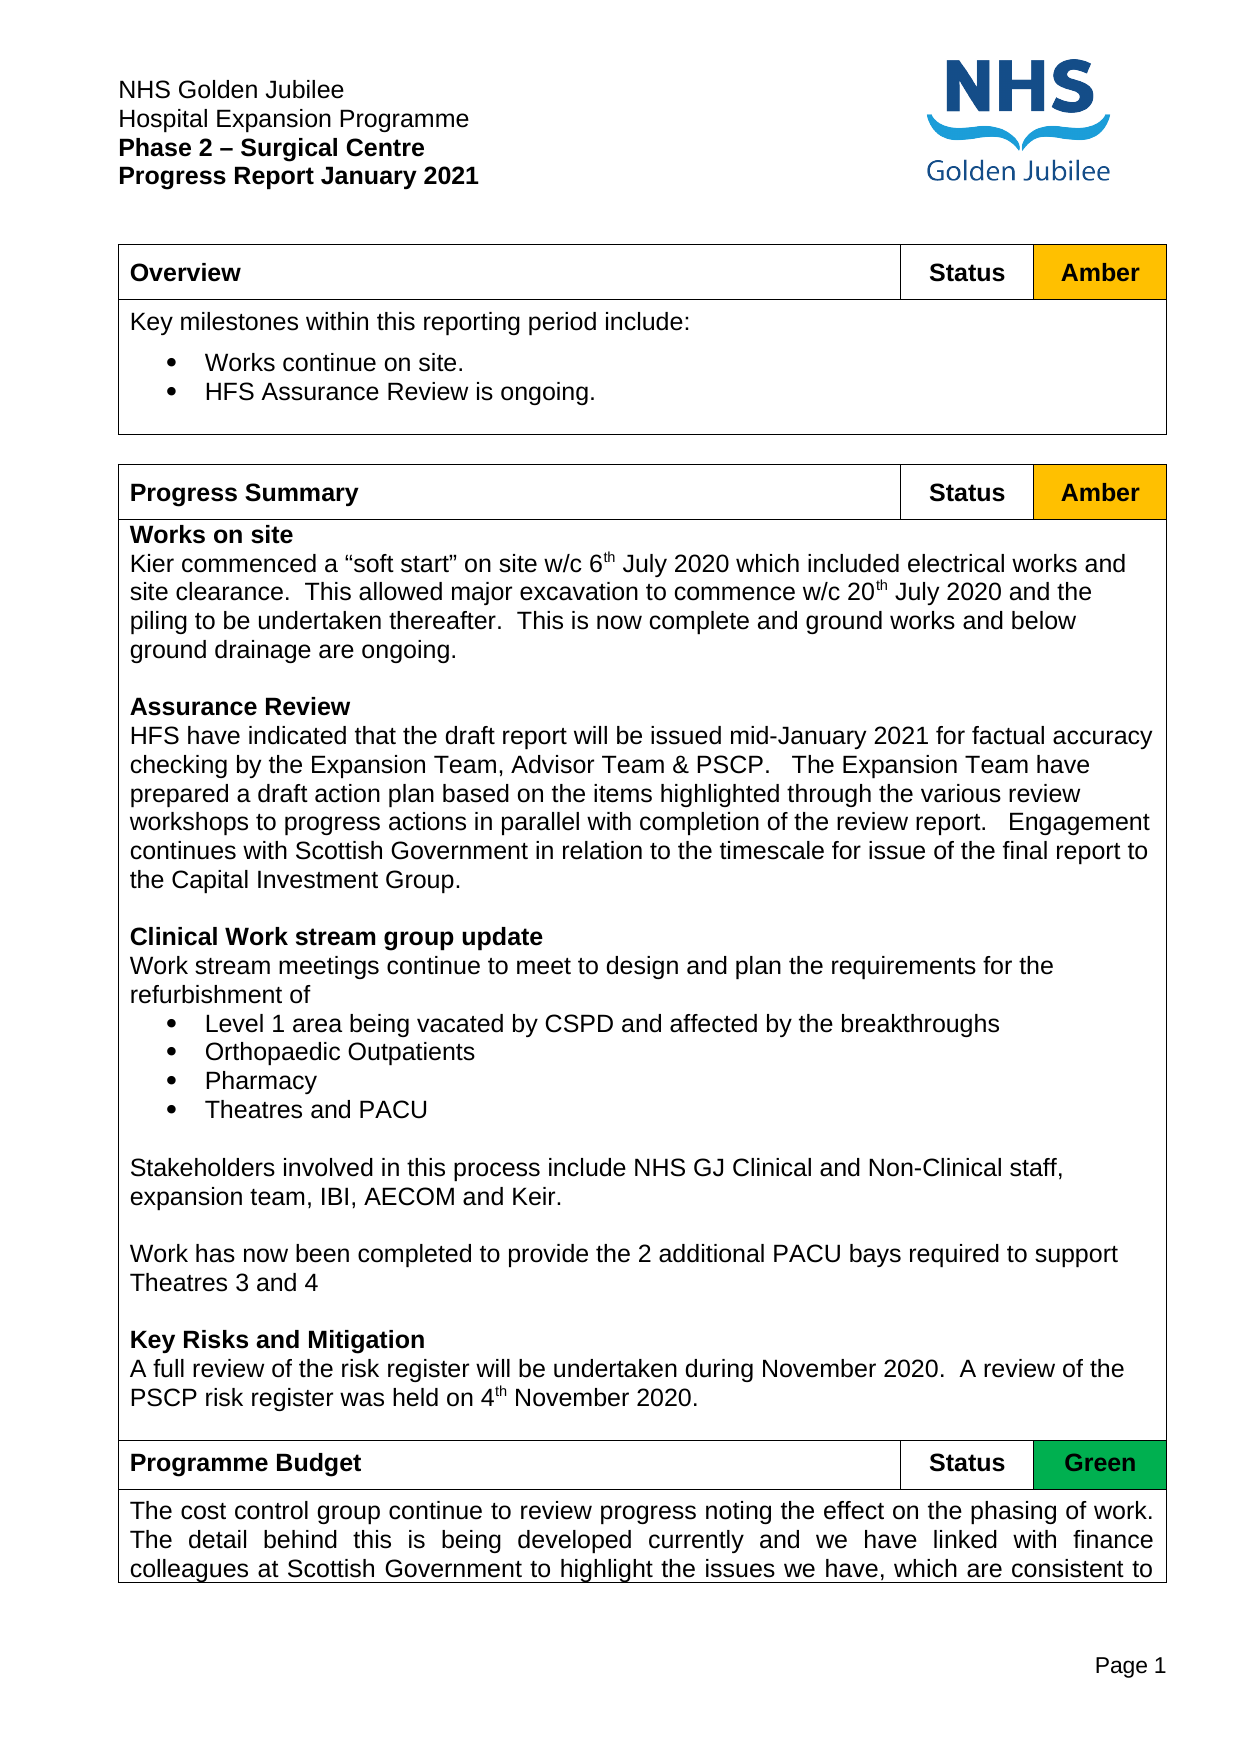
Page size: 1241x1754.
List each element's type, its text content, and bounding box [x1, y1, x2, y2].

table_cell Programme Budget [119, 1441, 900, 1489]
picture [926, 59, 1111, 188]
table_header Overview [119, 245, 900, 299]
table_header Progress Summary [119, 465, 900, 519]
table_cell Key milestones within this reporting period include: Works continue on site. HFS Assurance Review is ongoing. [119, 300, 1166, 434]
table_cell Green [1034, 1441, 1166, 1489]
table_cell Works on site Kier commenced a “soft start” on site w/c 6th July 2020 which included electrical works and site clearance. This allowed major excavation to commence w/c 20th July 2020 and the piling to be undertaken thereafter. This is now complete and ground works and below ground drainage are ongoing. Assurance Review HFS have indicated that the draft report will be issued mid-January 2021 for factual accuracy checking by the Expansion Team, Advisor Team & PSCP. The Expansion Team have prepared a draft action plan based on the items highlighted through the various review workshops to progress actions in parallel with completion of the review report. Engagement continues with Scottish Government in relation to the timescale for issue of the final report to the Capital Investment Group. Clinical Work stream group update Work stream meetings continue to meet to design and plan the requirements for the refurbishment of Level 1 area being vacated by CSPD and affected by the breakthroughs Orthopaedic Outpatients Pharmacy Theatres and PACU Stakeholders involved in this process include NHS GJ Clinical and Non-Clinical staff, expansion team, IBI, AECOM and Keir. Work has now been completed to provide the 2 additional PACU bays required to support Theatres 3 and 4 Key Risks and Mitigation A full review of the risk register will be undertaken during November 2020. A review of the PSCP risk register was held on 4th November 2020. [119, 520, 1166, 1440]
table_header Amber [1034, 245, 1166, 299]
table_header Status [901, 465, 1033, 519]
table_header Amber [1034, 465, 1166, 519]
table_cell Status [901, 1441, 1033, 1489]
table_header Status [901, 245, 1033, 299]
